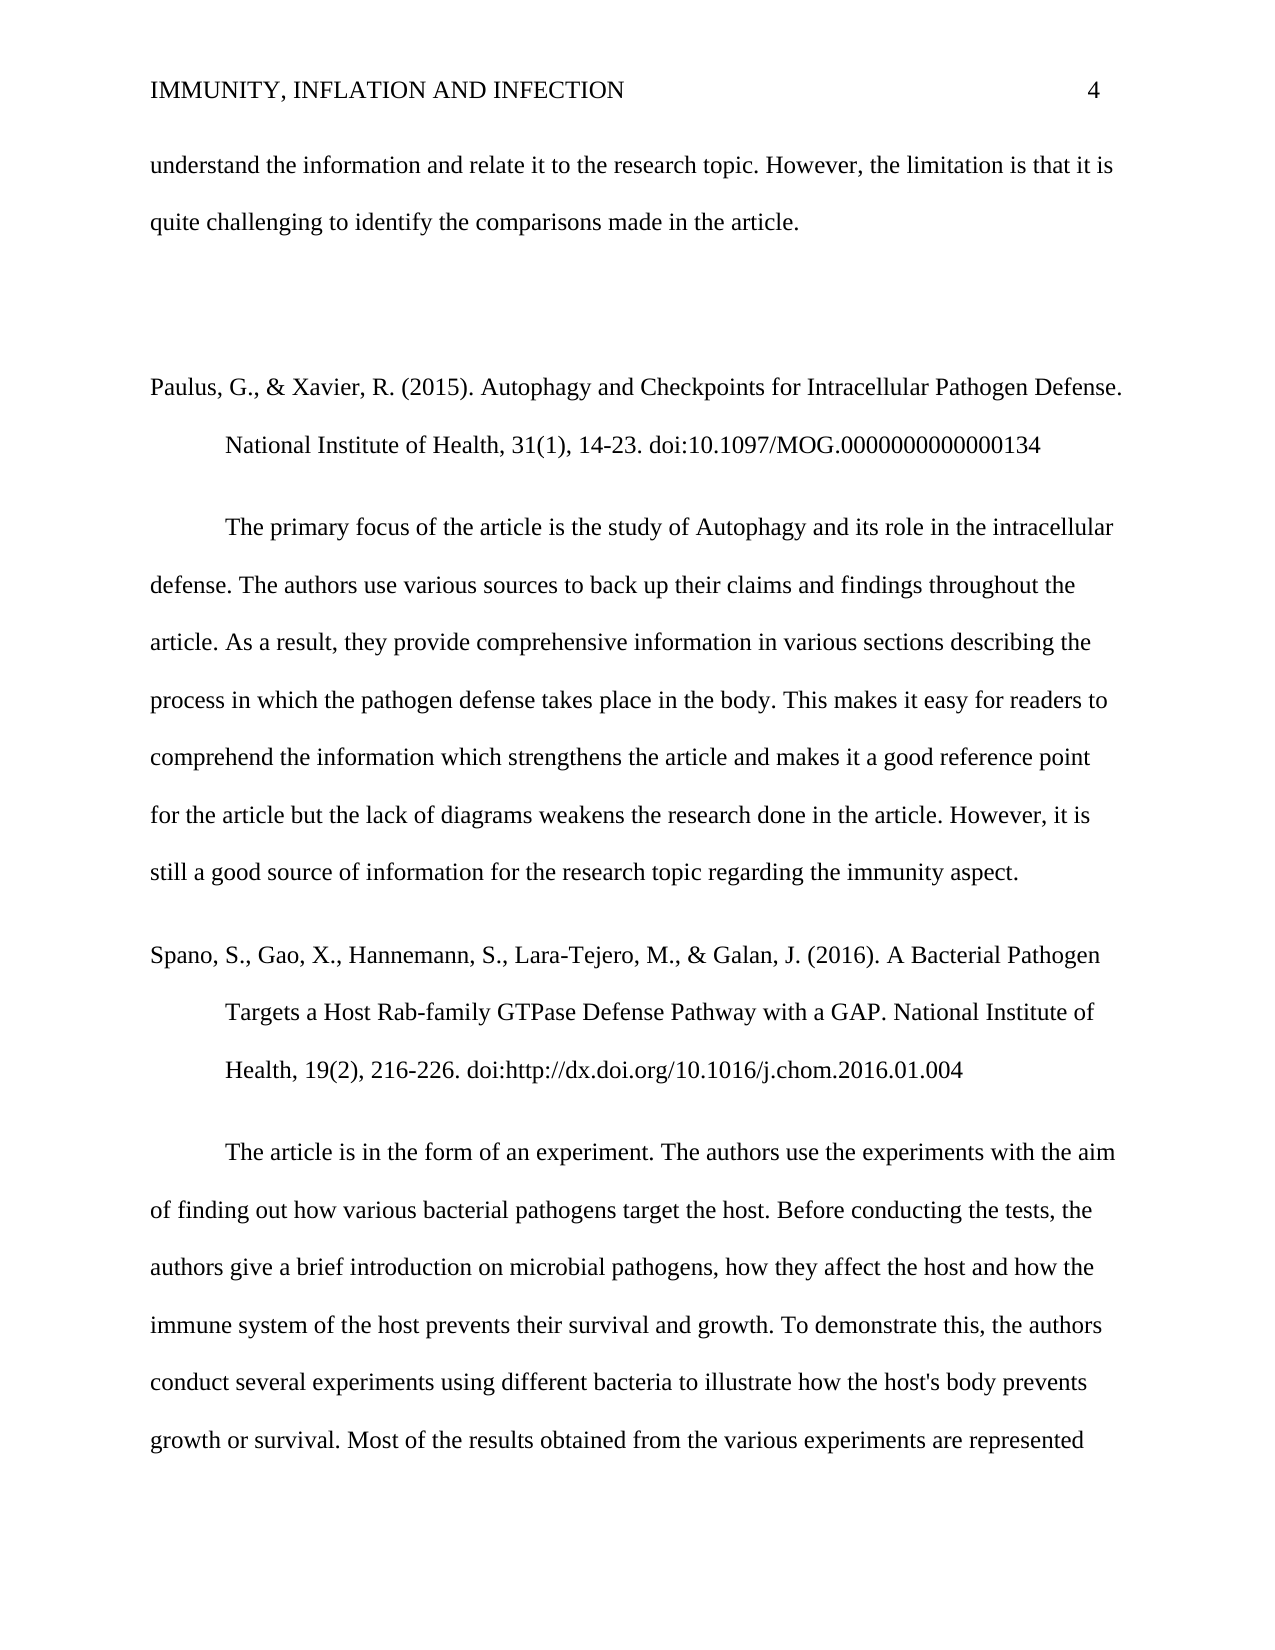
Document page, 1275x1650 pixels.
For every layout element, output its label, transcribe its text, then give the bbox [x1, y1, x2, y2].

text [150, 1137, 1125, 1454]
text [150, 150, 1125, 236]
text The primary focus of the article is the study of Autophagy and its role in the intracellular defense. The authors use various sources to back up their claims and findings throughout the article. As a result, they provide comprehensive information in various sections describing the process in which the pathogen defense takes place in the body. This makes it easy for readers to comprehend the information which strengthens the article and makes it a good reference point for the article but the lack of diagrams weakens the research done in the article. However, it is still a good source of information for the research topic regarding the immunity aspect. [150, 512, 1125, 886]
text Paulus, G., & Xavier, R. (2015). Autophagy and Checkpoints for Intracellular Pathogen Defense. National Institute of Health, 31(1), 14-23. doi:10.1097/MOG.0000000000000134 [150, 372, 1125, 459]
text Spano, S., Gao, X., Hannemann, S., Lara-Tejero, M., & Galan, J. (2016). A Bacterial Pathogen Targets a Host Rab-family GTPase Defense Pathway with a GAP. National Institute of Health, 19(2), 216-226. doi:http://dx.doi.org/10.1016/j.chom.2016.01.004 [150, 940, 1125, 1084]
